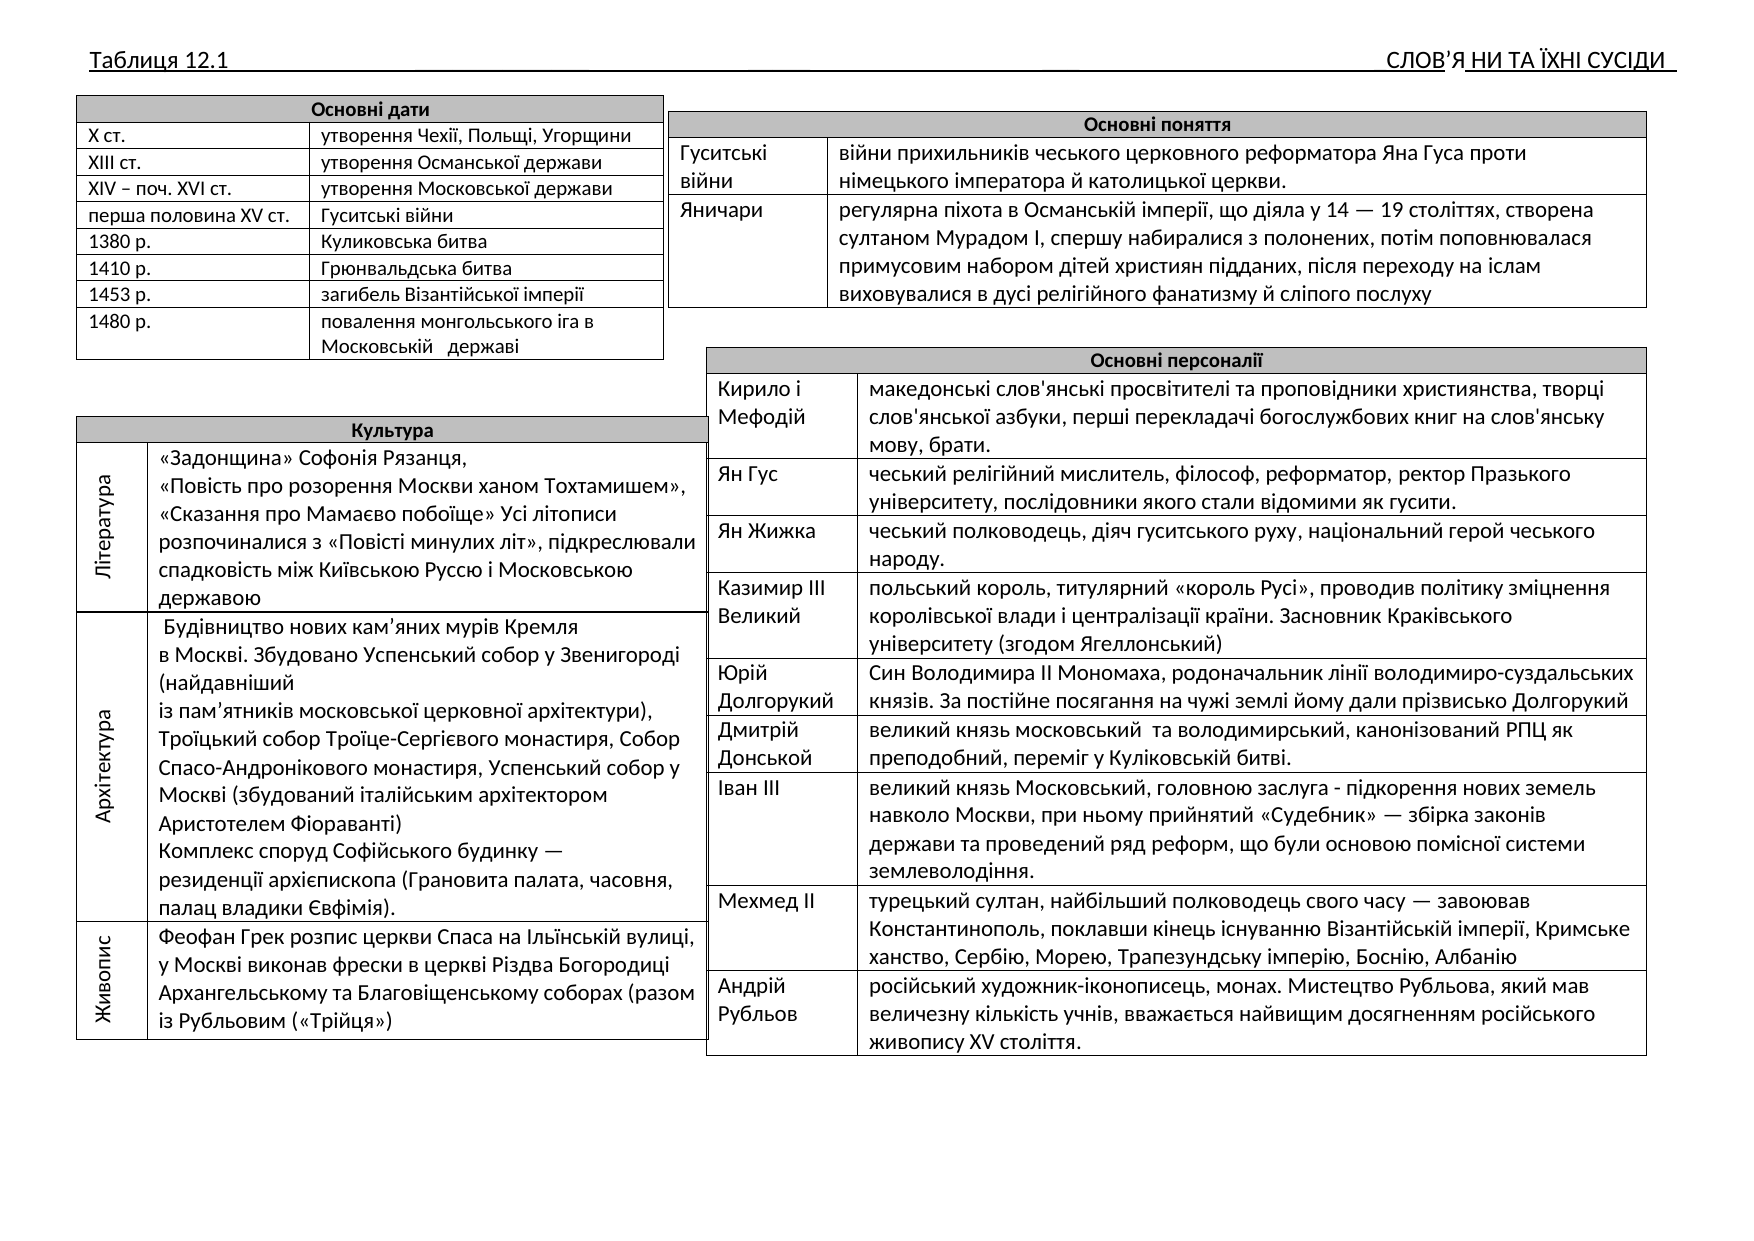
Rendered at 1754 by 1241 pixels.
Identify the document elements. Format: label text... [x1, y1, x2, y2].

table_cell Живопис [77, 922, 147, 1039]
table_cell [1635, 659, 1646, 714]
table_cell російський художник-іконописець, монах. Мистецтво Рубльова, який мав величезну кількість учнів, вважається найвищим досягненням російського живопису XV століття. [858, 971, 1646, 1055]
table_cell Будівництво нових кам’яних мурів Кремля в Москві. Збудовано Успенський собор у Звенигороді (найдавніший із пам’ятників московської церковної архітектури), Троїцький собор Троїце-Сергієвого монастиря, Собор Спасо-Андронікового монастиря, Успенський собор у Москві (збудований італійським архітектором Аристотелем Фіораванті) Комплекс споруд Софійського будинку — резиденції архієпископа (Грановита палата, часовня, палац владики Євфімія). [148, 613, 708, 921]
table_header Основні персоналії [707, 348, 1646, 373]
table_cell Ян Жижка [709, 516, 857, 572]
table_cell Яничари [669, 195, 827, 307]
table_cell Література [77, 443, 147, 611]
table_header Культура [77, 417, 708, 442]
table_header Основні дати [77, 96, 663, 122]
table_cell Мехмед ІІ [709, 886, 857, 970]
table_cell 1480 р. [77, 308, 309, 359]
table_cell 1453 р. [77, 281, 309, 307]
table_cell Феофан Грек розпис церкви Спаса на Ільїнській вулиці, у Москві виконав фрески в церкві Різдва Богородиці Архангельському та Благовіщенському соборах (разом із Рубльовим («Трійця») [148, 922, 708, 1039]
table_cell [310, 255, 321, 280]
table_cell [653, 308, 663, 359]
table_cell утворення Чехії, Польщі, Угорщини [310, 123, 663, 148]
table_cell регулярна піхота в Османській імперії, що діяла у 14 — 19 століттях, створена султаном Мурадом І, спершу набиралися з полонених, потім поповнювалася примусовим набором дітей християн підданих, після переходу на іслам виховувалися в дусі релігійного фанатизму й сліпого послуху [828, 195, 1646, 307]
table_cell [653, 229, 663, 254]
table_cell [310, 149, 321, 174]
table_cell Андрій Рубльов [707, 971, 857, 1055]
table_cell Архітектура [77, 613, 147, 921]
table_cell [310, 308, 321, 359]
table_cell Кирило і Мефодій [707, 374, 857, 458]
table_cell великий князь Московський, головною заслуга - підкорення нових земель навколо Москви, при ньому прийнятий «Судебник» — збірка законів держави та проведений ряд реформ, що були основою помісної системи землеволодіння. [858, 773, 1646, 885]
table_cell «Задонщина» Софонія Рязанця, «Повість про розорення Москви ханом Тохтамишем», «Сказання про Мамаєво побоїще» Усі літописи розпочиналися з «Повісті минулих літ», підкреслювали спадковість між Київською Руссю і Московською державою [148, 443, 708, 611]
table_cell 1410 р. [77, 255, 309, 280]
table_cell македонські слов'янські просвітителі та проповідники християнства, творці слов'янської азбуки, перші перекладачі богослужбових книг на слов'янську мову, брати. [858, 374, 1646, 458]
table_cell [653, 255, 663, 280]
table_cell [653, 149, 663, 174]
table_cell польський король, титулярний «король Русі», проводив політику зміцнення королівської влади і централізації країни. Засновник Краківського університету (згодом Ягеллонський) [858, 573, 1646, 657]
table_cell великий князь московський та володимирський, канонізований РПЦ як преподобний, переміг у Куліковській битві. [858, 716, 1646, 772]
table_cell 1380 р. [77, 229, 309, 254]
table_header Основні поняття [669, 112, 1646, 137]
table_cell Дмитрій Донськой [709, 716, 857, 772]
table_cell Казимир ІІІ Великий [709, 573, 857, 657]
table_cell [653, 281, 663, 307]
table_cell Юрій Долгорукий [709, 659, 857, 714]
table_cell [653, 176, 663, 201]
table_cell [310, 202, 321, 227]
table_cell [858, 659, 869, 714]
table_cell перша половина ХV ст. [77, 202, 309, 227]
table_cell війни прихильників чеського церковного реформатора Яна Гуса проти німецького імператора й католицької церкви. [828, 138, 1646, 194]
table_cell Гуситські війни [669, 138, 827, 194]
text Таблиця 12.1 ______________ _____ ___ _СЛОВ’Я НИ ТА ЇХНІ СУСІДИ [88, 44, 1665, 75]
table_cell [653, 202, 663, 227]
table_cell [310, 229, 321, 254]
table_cell ХІІІ ст. [77, 149, 309, 174]
table_cell Ян Гус [709, 459, 857, 515]
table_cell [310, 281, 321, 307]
table_cell турецький султан, найбільший полководець свого часу — завоював Константинополь, поклавши кінець існуванню Візантійській імперії, Кримське ханство, Сербію, Морею, Трапезундську імперію, Боснію, Албанію [858, 886, 1646, 970]
table_cell чеський релігійний мислитель, філософ, реформатор, ректор Празького університету, послідовники якого стали відомими як гусити. [858, 459, 1646, 515]
table_cell чеський полководець, діяч гуситського руху, національний герой чеського народу. [858, 516, 1646, 572]
table_cell Іван ІІІ [709, 773, 857, 885]
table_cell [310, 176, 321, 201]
table_cell ХІV – поч. ХVІ ст. [77, 176, 309, 201]
